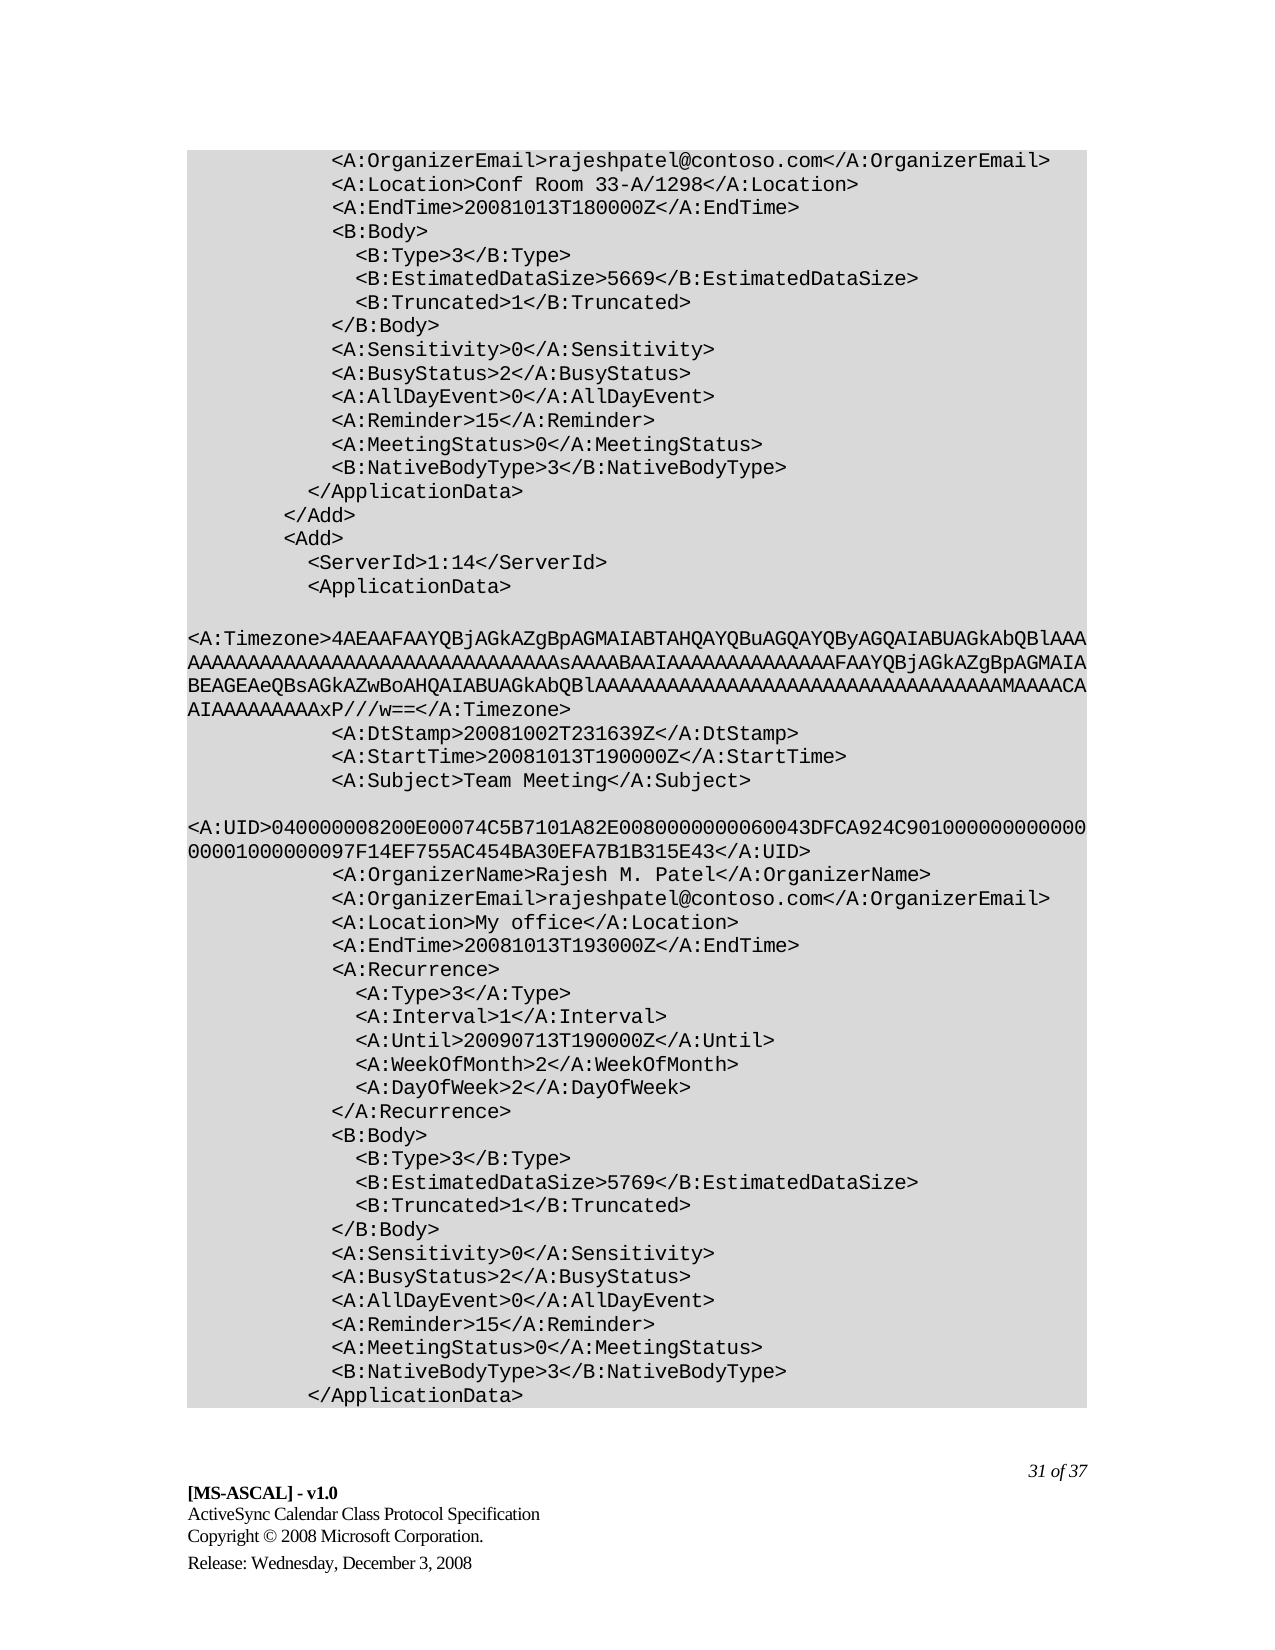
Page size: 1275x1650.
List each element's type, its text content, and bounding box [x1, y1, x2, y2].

text <B:Type>3</B:Type> [187, 244, 1087, 268]
text <A:Sensitivity>0</A:Sensitivity> [187, 339, 1087, 363]
text <B:Body> [187, 221, 1087, 244]
text <A:Until>20090713T190000Z</A:Until> [187, 1030, 1087, 1054]
text <A:UID>040000008200E00074C5B7101A82E0080000000060043DFCA924C90100000000000000001000000097F14EF755AC454BA30EFA7B1B315E43</A:UID> [187, 793, 1087, 864]
text <A:DayOfWeek>2</A:DayOfWeek> [187, 1077, 1087, 1101]
text <A:EndTime>20081013T193000Z</A:EndTime> [187, 935, 1087, 959]
text </A:Recurrence> [187, 1101, 1087, 1124]
text </Add> [187, 505, 1087, 528]
text <A:EndTime>20081013T180000Z</A:EndTime> [187, 197, 1087, 221]
text <Add> [187, 528, 1087, 552]
text <A:Location>Conf Room 33-A/1298</A:Location> [187, 174, 1087, 197]
text </B:Body> [187, 316, 1087, 339]
text <A:WeekOfMonth>2</A:WeekOfMonth> [187, 1054, 1087, 1077]
text <A:OrganizerName>Rajesh M. Patel</A:OrganizerName> [187, 864, 1087, 888]
text <A:Recurrence> [187, 959, 1087, 983]
text <A:StartTime>20081013T190000Z</A:StartTime> [187, 746, 1087, 770]
text <B:Truncated>1</B:Truncated> [187, 1196, 1087, 1219]
text <A:AllDayEvent>0</A:AllDayEvent> [187, 386, 1087, 410]
text </ApplicationData> [187, 1385, 1087, 1408]
text <A:BusyStatus>2</A:BusyStatus> [187, 1266, 1087, 1290]
text <A:OrganizerEmail>rajeshpatel@contoso.com</A:OrganizerEmail> [187, 888, 1087, 912]
text <A:Timezone>4AEAAFAAYQBjAGkAZgBpAGMAIABTAHQAYQBuAGQAYQByAGQAIABUAGkAbQBlAAAAAAAAAAAAAAAAAAAAAAAAAAAAAAAAAAsAAAABAAIAAAAAAAAAAAAAAFAAYQBjAGkAZgBpAGMAIABEAGEAeQBsAGkAZwBoAHQAIABUAGkAbQBlAAAAAAAAAAAAAAAAAAAAAAAAAAAAAAAAAAMAAAACAAIAAAAAAAAAxP///w==</A:Timezone> [187, 599, 1087, 723]
text <B:Truncated>1</B:Truncated> [187, 292, 1087, 316]
text </ApplicationData> [187, 481, 1087, 505]
text <A:MeetingStatus>0</A:MeetingStatus> [187, 1337, 1087, 1361]
text <B:Body> [187, 1124, 1087, 1148]
text <B:EstimatedDataSize>5669</B:EstimatedDataSize> [187, 268, 1087, 292]
text <A:MeetingStatus>0</A:MeetingStatus> [187, 434, 1087, 457]
text <B:NativeBodyType>3</B:NativeBodyType> [187, 1361, 1087, 1385]
text <A:Reminder>15</A:Reminder> [187, 410, 1087, 434]
text </B:Body> [187, 1219, 1087, 1243]
text <A:AllDayEvent>0</A:AllDayEvent> [187, 1290, 1087, 1314]
text <A:OrganizerEmail>rajeshpatel@contoso.com</A:OrganizerEmail> [187, 150, 1087, 174]
text <A:Subject>Team Meeting</A:Subject> [187, 770, 1087, 793]
text <A:DtStamp>20081002T231639Z</A:DtStamp> [187, 723, 1087, 746]
text <A:Sensitivity>0</A:Sensitivity> [187, 1243, 1087, 1266]
text <ApplicationData> [187, 576, 1087, 599]
text <A:Type>3</A:Type> [187, 983, 1087, 1006]
text <A:Location>My office</A:Location> [187, 912, 1087, 935]
text <ServerId>1:14</ServerId> [187, 552, 1087, 576]
text <B:NativeBodyType>3</B:NativeBodyType> [187, 457, 1087, 481]
text <A:BusyStatus>2</A:BusyStatus> [187, 363, 1087, 386]
text <A:Interval>1</A:Interval> [187, 1006, 1087, 1030]
text <B:EstimatedDataSize>5769</B:EstimatedDataSize> [187, 1172, 1087, 1196]
text <A:Reminder>15</A:Reminder> [187, 1314, 1087, 1337]
text <B:Type>3</B:Type> [187, 1148, 1087, 1172]
